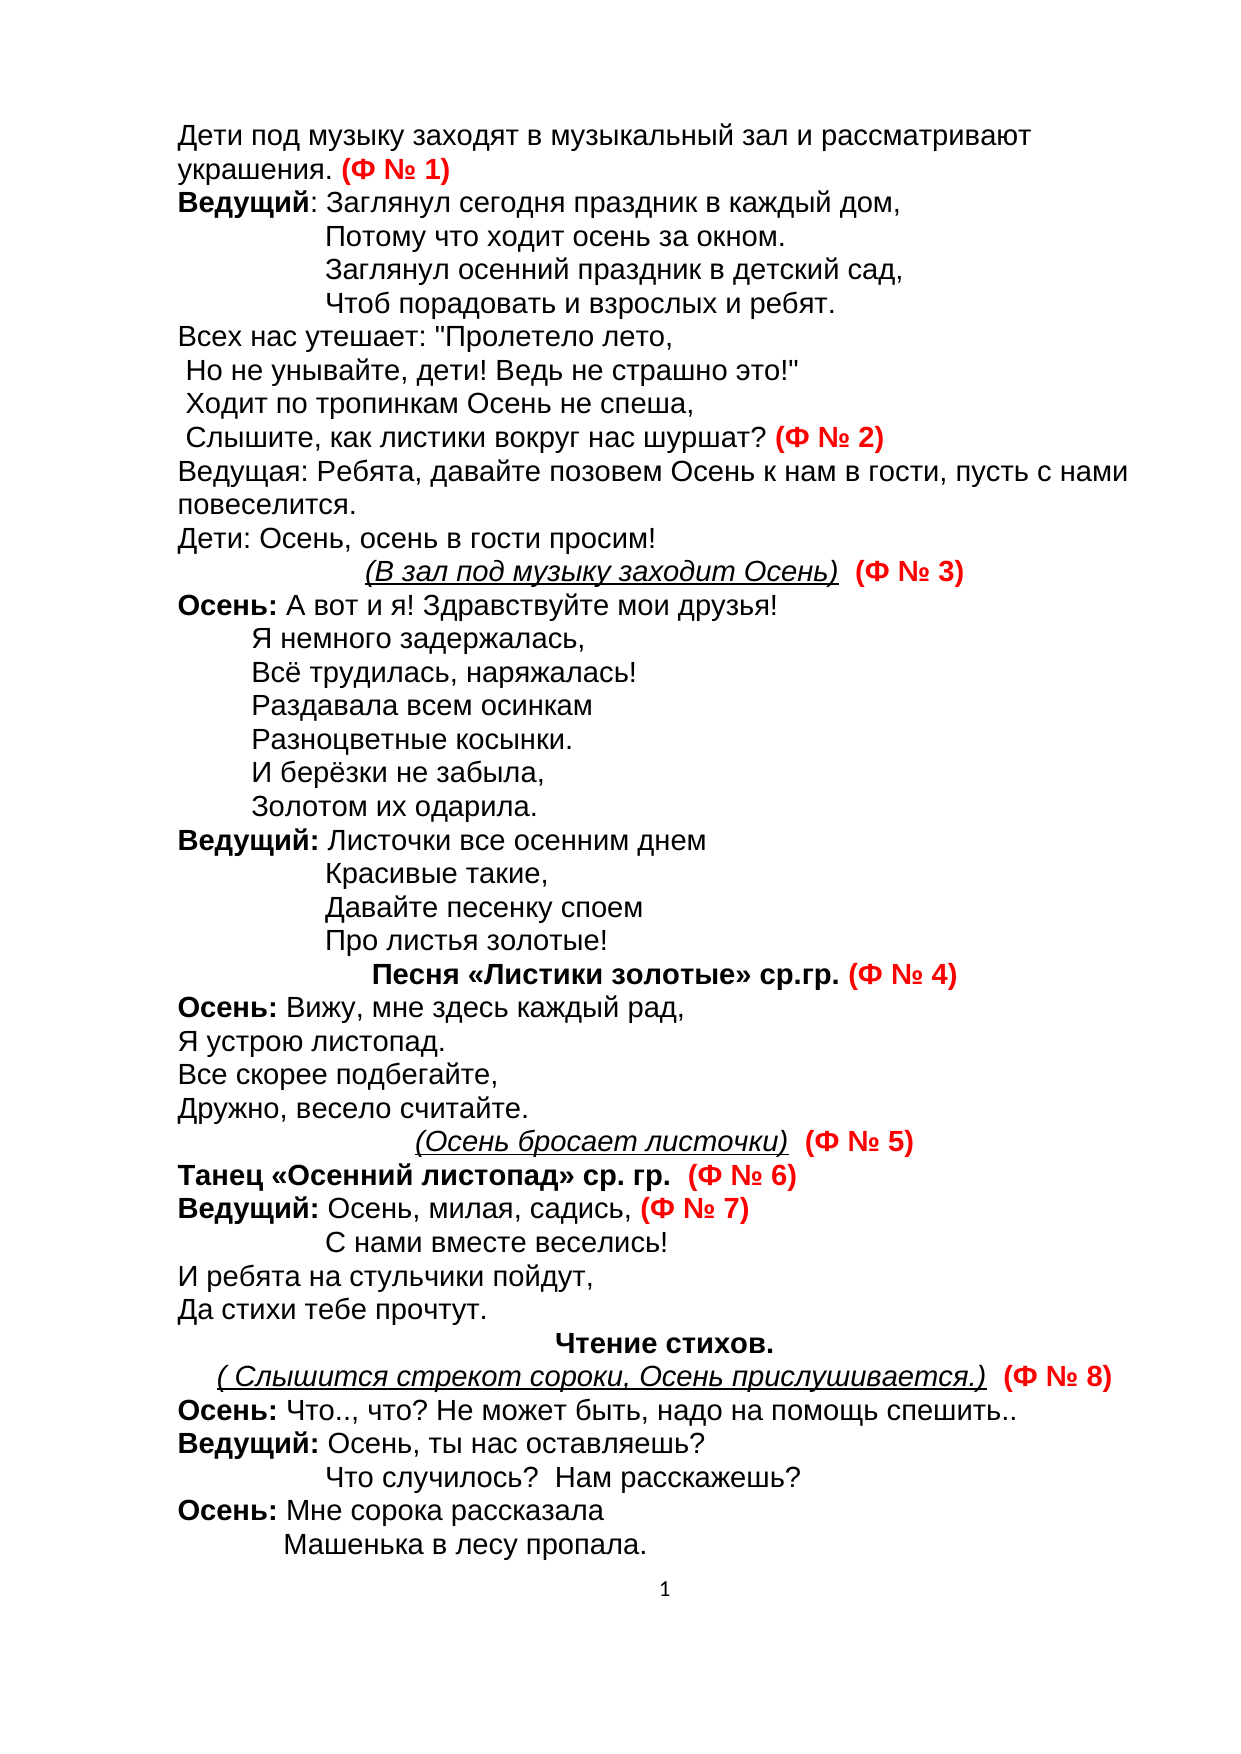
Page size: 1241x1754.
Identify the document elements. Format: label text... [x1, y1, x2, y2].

text Танец «Осенний листопад» ср. гр. (Ф № 6) Ведущий: Осень, милая, садись, (Ф № 7) [177, 1158, 1152, 1225]
text Дружно, весело считайте. [177, 1091, 1152, 1124]
text Золотом их одарила. [177, 789, 1152, 822]
text Слышите, как листики вокруг нас шуршат? (Ф № 2) [177, 420, 1152, 453]
text Что случилось? Нам расскажешь? [177, 1460, 1152, 1493]
text Осень: А вот и я! Здравствуйте мои друзья! [177, 588, 1152, 621]
text Да стихи тебе прочтут. [177, 1292, 1152, 1326]
text Ведущий: Осень, ты нас оставляешь? [177, 1426, 1152, 1460]
text Дети под музыку заходят в музыкальный зал и рассматривают украшения. (Ф № 1) [177, 118, 1152, 185]
text Про листья золотые! [177, 923, 1152, 957]
text Осень: Что.., что? Не может быть, надо на помощь спешить.. [177, 1393, 1152, 1426]
text Заглянул осенний праздник в детский сад, [177, 252, 1152, 286]
text Чтоб порадовать и взрослых и ребят. [177, 286, 1152, 319]
text Машенька в лесу пропала. [177, 1527, 1152, 1560]
text С нами вместе веселись! [177, 1225, 1152, 1258]
text Раздавала всем осинкам [177, 688, 1152, 722]
text Чтение стихов. [177, 1326, 1152, 1359]
text Ведущий: Заглянул сегодня праздник в каждый дом, [177, 185, 1152, 219]
text (В зал под музыку заходит Осень) (Ф № 3) [177, 554, 1152, 588]
text Давайте песенку споем [177, 889, 1152, 923]
text Всё трудилась, наряжалась! [177, 655, 1152, 688]
text Осень: Вижу, мне здесь каждый рад, [177, 990, 1152, 1024]
text Ведущий: Листочки все осенним днем [177, 822, 1152, 856]
text Ходит по тропинкам Осень не спеша, [177, 386, 1152, 420]
text Песня «Листики золотые» ср.гр. (Ф № 4) [177, 957, 1152, 990]
text Я устрою листопад. [177, 1024, 1152, 1057]
text Красивые такие, [177, 856, 1152, 889]
text Всех нас утешает: "Пролетело лето, [177, 319, 1152, 353]
text Дети: Осень, осень в гости просим! [177, 521, 1152, 554]
text Осень: Мне сорока рассказала [177, 1493, 1152, 1527]
text Ведущая: Ребята, давайте позовем Осень к нам в гости, пусть с нами повеселится. [177, 453, 1152, 521]
text Разноцветные косынки. [177, 722, 1152, 755]
text И берёзки не забыла, [177, 755, 1152, 789]
text Но не унывайте, дети! Ведь не страшно это!" [177, 353, 1152, 386]
text Все скорее подбегайте, [177, 1057, 1152, 1091]
text Потому что ходит осень за окном. [177, 219, 1152, 252]
text (Осень бросает листочки) (Ф № 5) [177, 1124, 1152, 1158]
text И ребята на стульчики пойдут, [177, 1258, 1152, 1292]
text Я немного задержалась, [177, 621, 1152, 655]
text ( Слышится стрекот сороки, Осень прислушивается.) (Ф № 8) [177, 1359, 1152, 1393]
